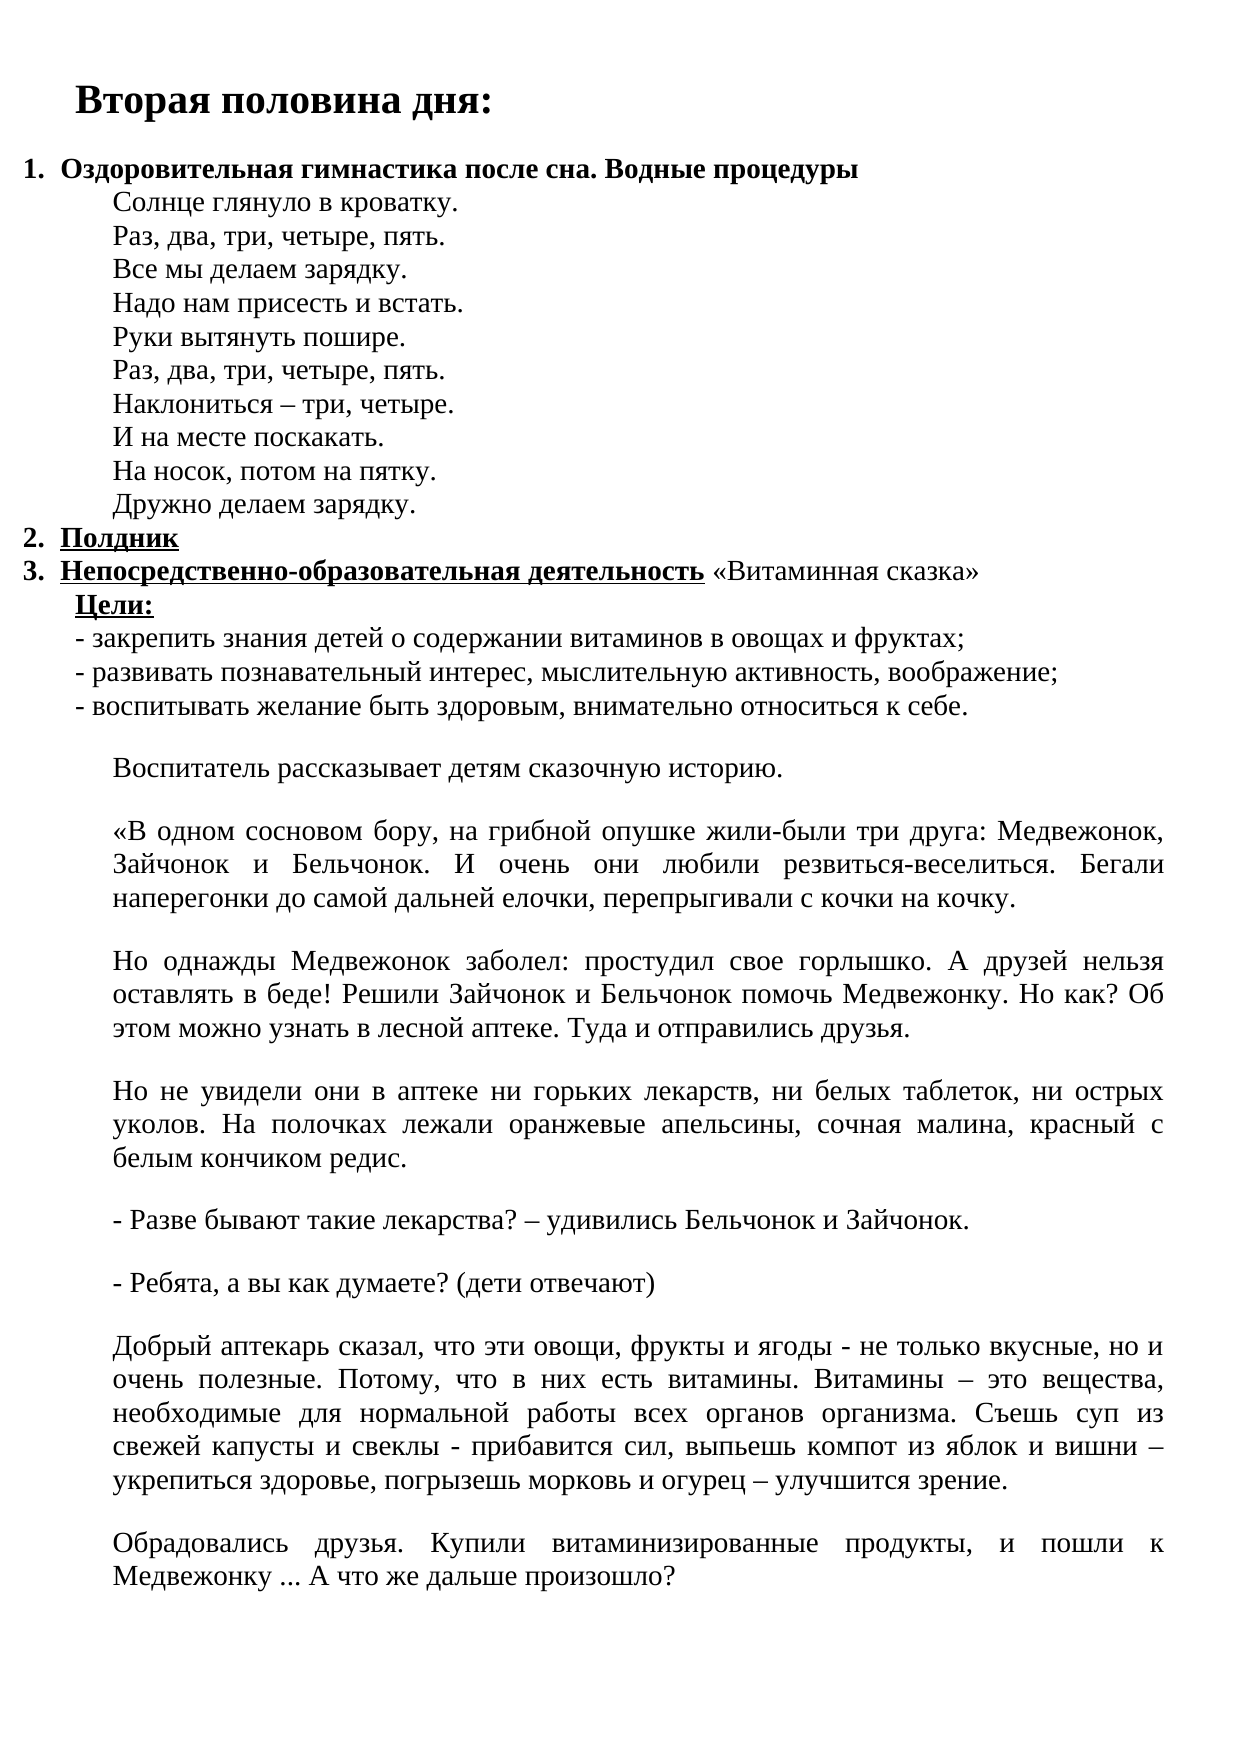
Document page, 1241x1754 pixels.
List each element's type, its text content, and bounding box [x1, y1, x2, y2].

text - Ребята, а вы как думаете? (дети отвечают) [112, 1265, 1165, 1299]
text Добрый аптекарь сказал, что эти овощи, фрукты и ягоды - не только вкусные, но и очень полезные. Потому, что в них есть витамины. Витамины – это вещества, необходимые для нормальной работы всех органов организма. Съешь суп из свежей капусты и свеклы - прибавится сил, выпьешь компот из яблок и вишни – укрепиться здоровье, погрызешь морковь и огурец – улучшится зрение. [112, 1328, 1165, 1496]
text Все мы делаем зарядку. [112, 252, 1165, 285]
list Непосредственно-образовательная деятельность «Витаминная сказка» [23, 553, 1165, 587]
text Но не увидели они в аптеке ни горьких лекарств, ни белых таблеток, ни острых уколов. На полочках лежали оранжевые апельсины, сочная малина, красный с белым кончиком редис. [112, 1073, 1165, 1173]
text Солнце глянуло в кроватку. [112, 184, 1165, 218]
text «В одном сосновом бору, на грибной опушке жили-были три друга: Медвежонок, Зайчонок и Бельчонок. И очень они любили резвиться-веселиться. Бегали наперегонки до самой дальней елочки, перепрыгивали с кочки на кочку. [112, 813, 1165, 914]
text Обрадовались друзья. Купили витаминизированные продукты, и пошли к Медвежонку ... А что же дальше произошло? [112, 1525, 1165, 1592]
text Надо нам присесть и встать. [112, 285, 1165, 319]
text Но однажды Медвежонок заболел: простудил свое горлышко. А друзей нельзя оставлять в беде! Решили Зайчонок и Бельчонок помочь Медвежонку. Но как? Об этом можно узнать в лесной аптеке. Туда и отправились друзья. [112, 943, 1165, 1043]
text Раз, два, три, четыре, пять. [112, 352, 1165, 386]
text Раз, два, три, четыре, пять. [112, 218, 1165, 252]
text Дружно делаем зарядку. [112, 486, 1165, 520]
text - развивать познавательный интерес, мыслительную активность, воображение; [75, 654, 1165, 688]
text И на месте поскакать. [112, 419, 1165, 453]
text - Разве бывают такие лекарства? – удивились Бельчонок и Зайчонок. [112, 1202, 1165, 1236]
text Наклониться – три, четыре. [112, 386, 1165, 419]
list Оздоровительная гимнастика после сна. Водные процедуры [23, 151, 1165, 184]
text На носок, потом на пятку. [112, 453, 1165, 486]
text Вторая половина дня: [75, 75, 1165, 123]
list Полдник [23, 520, 1165, 553]
text - воспитывать желание быть здоровым, внимательно относиться к себе. [75, 688, 1165, 721]
text - закрепить знания детей о содержании витаминов в овощах и фруктах; [75, 621, 1165, 654]
text Воспитатель рассказывает детям сказочную историю. [112, 750, 1165, 784]
text Цели: [75, 587, 1126, 621]
text Руки вытянуть пошире. [112, 319, 1165, 352]
